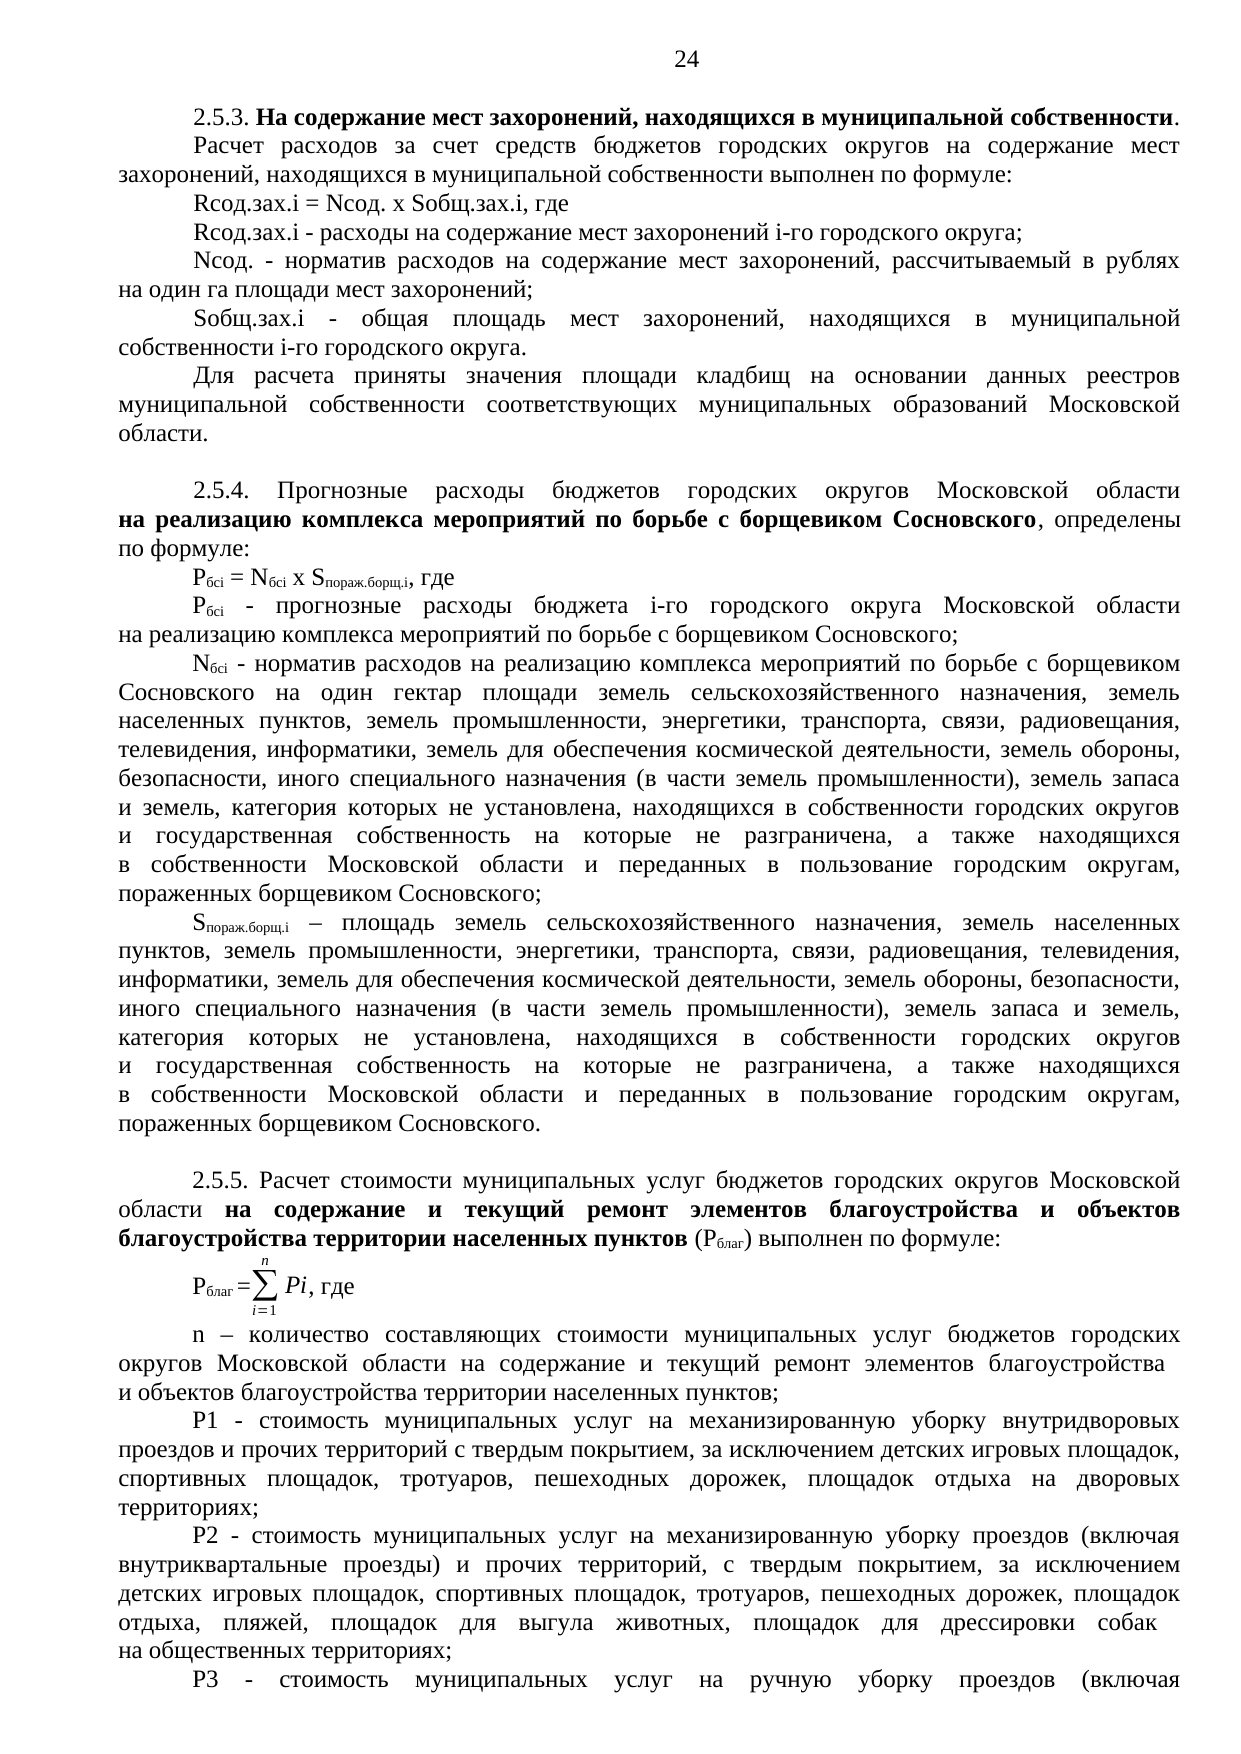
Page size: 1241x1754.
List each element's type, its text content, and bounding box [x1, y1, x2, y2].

text 2.5.5. Расчет стоимости муниципальных услуг бюджетов городских округов Московской области на содержание и текущий ремонт элементов благоустройства и объектов благоустройства территории населенных пунктов (Pблаг) выполнен по формуле: [118, 1166, 1181, 1252]
text 2.5.3. На содержание мест захоронений, находящихся в муниципальной собственности. [118, 102, 1181, 131]
text Для расчета приняты значения площади кладбищ на основании данных реестров муниципальной собственности соответствующих муниципальных образований Московской области. [118, 361, 1181, 447]
text Nбсi - норматив расходов на реализацию комплекса мероприятий по борьбе с борщевиком Сосновского на один гектар площади земель сельскохозяйственного назначения, земель населенных пунктов, земель промышленности, энергетики, транспорта, связи, радиовещания, телевидения, информатики, земель для обеспечения космической деятельности, земель обороны, безопасности, иного специального назначения (в части земель промышленности), земель запаса и земель, категория которых не установлена, находящихся в собственности городских округов и государственная собственность на которые не разграничена, а также находящихся в собственности Московской области и переданных в пользование городским округам, пораженных борщевиком Сосновского; [118, 648, 1181, 907]
text Nсод. - норматив расходов на содержание мест захоронений, рассчитываемый в рублях на один га площади мест захоронений; [118, 246, 1181, 303]
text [118, 1664, 1181, 1693]
text P1 - стоимость муниципальных услуг на механизированную уборку внутридворовых проездов и прочих территорий с твердым покрытием, за исключением детских игровых площадок, спортивных площадок, тротуаров, пешеходных дорожек, площадок отдыха на дворовых территориях; [118, 1405, 1181, 1520]
text 2.5.4. Прогнозные расходы бюджетов городских округов Московской области на реализацию комплекса мероприятий по борьбе с борщевиком Сосновского, определены по формуле: [118, 476, 1181, 562]
text P2 - стоимость муниципальных услуг на механизированную уборку проездов (включая внутриквартальные проезды) и прочих территорий, с твердым покрытием, за исключением детских игровых площадок, спортивных площадок, тротуаров, пешеходных дорожек, площадок отдыха, пляжей, площадок для выгула животных, площадок для дрессировки собак на общественных территориях; [118, 1520, 1181, 1664]
text Sпораж.борщ.i – площадь земель сельскохозяйственного назначения, земель населенных пунктов, земель промышленности, энергетики, транспорта, связи, радиовещания, телевидения, информатики, земель для обеспечения космической деятельности, земель обороны, безопасности, иного специального назначения (в части земель промышленности), земель запаса и земель, категория которых не установлена, находящихся в собственности городских округов и государственная собственность на которые не разграничена, а также находящихся в собственности Московской области и переданных в пользование городским округам, пораженных борщевиком Сосновского. [118, 907, 1181, 1137]
text Рбсi - прогнозные расходы бюджета i-го городского округа Московской области на реализацию комплекса мероприятий по борьбе с борщевиком Сосновского; [118, 591, 1181, 648]
text Rсод.зах.i - расходы на содержание мест захоронений i-го городского округа; [118, 217, 1181, 246]
text Rсод.зах.i = Nсод. x Sобщ.зах.i, где [118, 188, 1181, 217]
text Расчет расходов за счет средств бюджетов городских округов на содержание мест захоронений, находящихся в муниципальной собственности выполнен по формуле: [118, 131, 1181, 188]
text Pблаг =, где [118, 1252, 1181, 1319]
text Рбсi = Nбсi x Sпораж.борщ.i, где [118, 562, 1181, 591]
text n – количество составляющих стоимости муниципальных услуг бюджетов городских округов Московской области на содержание и текущий ремонт элементов благоустройства и объектов благоустройства территории населенных пунктов; [118, 1319, 1181, 1405]
text Sобщ.зах.i - общая площадь мест захоронений, находящихся в муниципальной собственности i-го городского округа. [118, 303, 1181, 361]
